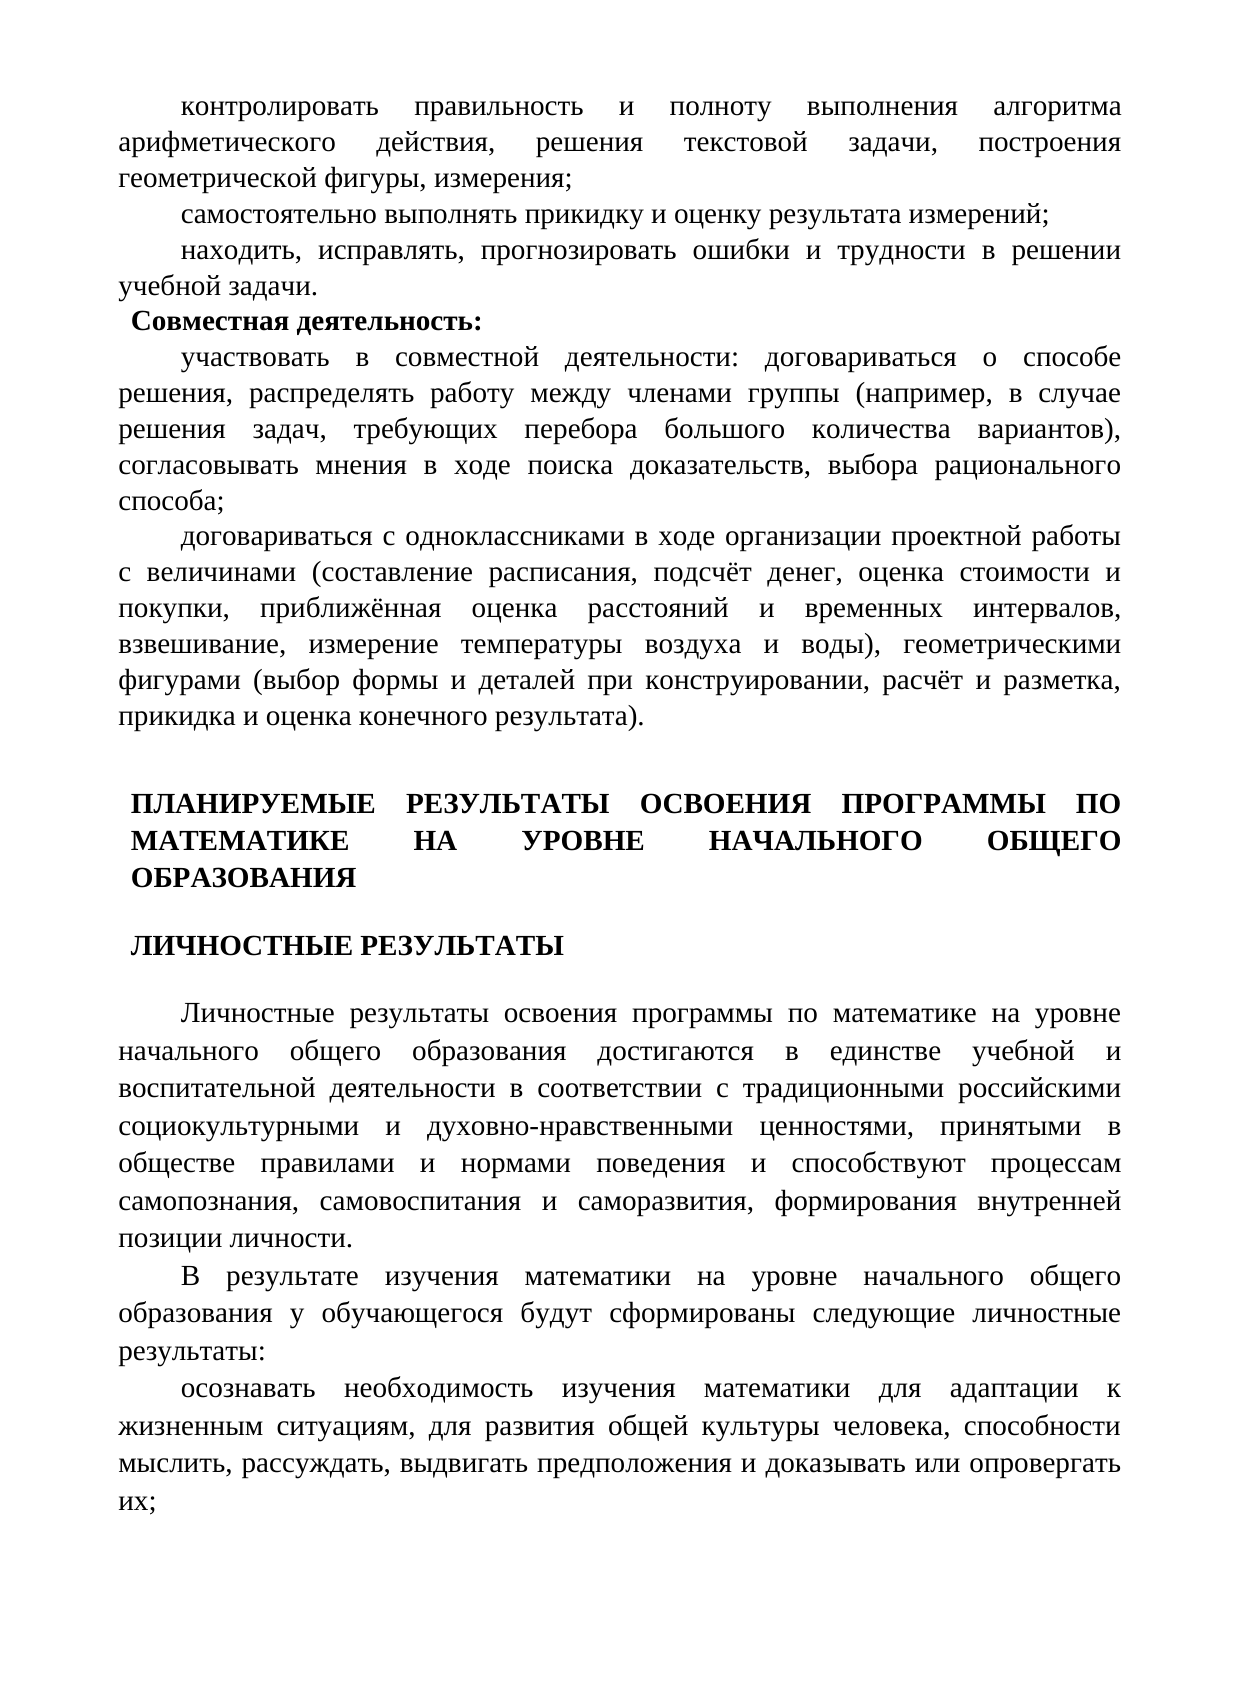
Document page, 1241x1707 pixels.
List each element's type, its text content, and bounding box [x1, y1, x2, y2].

text Личностные результаты освоения программы по математике на уровне начального общего образования достигаются в единстве учебной и воспитательной деятельности в соответствии с традиционными российскими социокультурными и духовно-нравственными ценностями, принятыми в обществе правилами и нормами поведения и способствуют процессам самопознания, самовоспитания и саморазвития, формирования внутренней позиции личности. [118, 996, 1122, 1254]
text договариваться с одноклассниками в ходе организации проектной работы с величинами (составление расписания, подсчёт денег, оценка стоимости и покупки, приближённая оценка расстояний и временных интервалов, взвешивание, измерение температуры воздуха и воды), геометрическими фигурами (выбор формы и деталей при конструировании, расчёт и разметка, прикидка и оценка конечного результата). [118, 518, 1122, 731]
text Совместная деятельность: [131, 303, 1122, 337]
text находить, исправлять, прогнозировать ошибки и трудности в решении учебной задачи. [118, 232, 1122, 301]
text ЛИЧНОСТНЫЕ РЕЗУЛЬТАТЫ [131, 928, 1122, 961]
text участвовать в совместной деятельности: договариваться о способе решения, распределять работу между членами группы (например, в случае решения задач, требующих перебора большого количества вариантов), согласовывать мнения в ходе поиска доказательств, выбора рационального способа; [118, 339, 1122, 516]
text контролировать правильность и полноту выполнения алгоритма арифметического действия, решения текстовой задачи, построения геометрической фигуры, измерения; [118, 88, 1122, 194]
text ПЛАНИРУЕМЫЕ РЕЗУЛЬТАТЫ ОСВОЕНИЯ ПРОГРАММЫ ПО МАТЕМАТИКЕ НА УРОВНЕ НАЧАЛЬНОГО ОБЩЕГО ОБРАЗОВАНИЯ [131, 787, 1122, 894]
text самостоятельно выполнять прикидку и оценку результата измерений; [118, 196, 1122, 229]
text осознавать необходимость изучения математики для адаптации к жизненным ситуациям, для развития общей культуры человека, способности мыслить, рассуждать, выдвигать предположения и доказывать или опровергать их; [118, 1371, 1122, 1517]
text В результате изучения математики на уровне начального общего образования у обучающегося будут сформированы следующие личностные результаты: [118, 1258, 1122, 1367]
